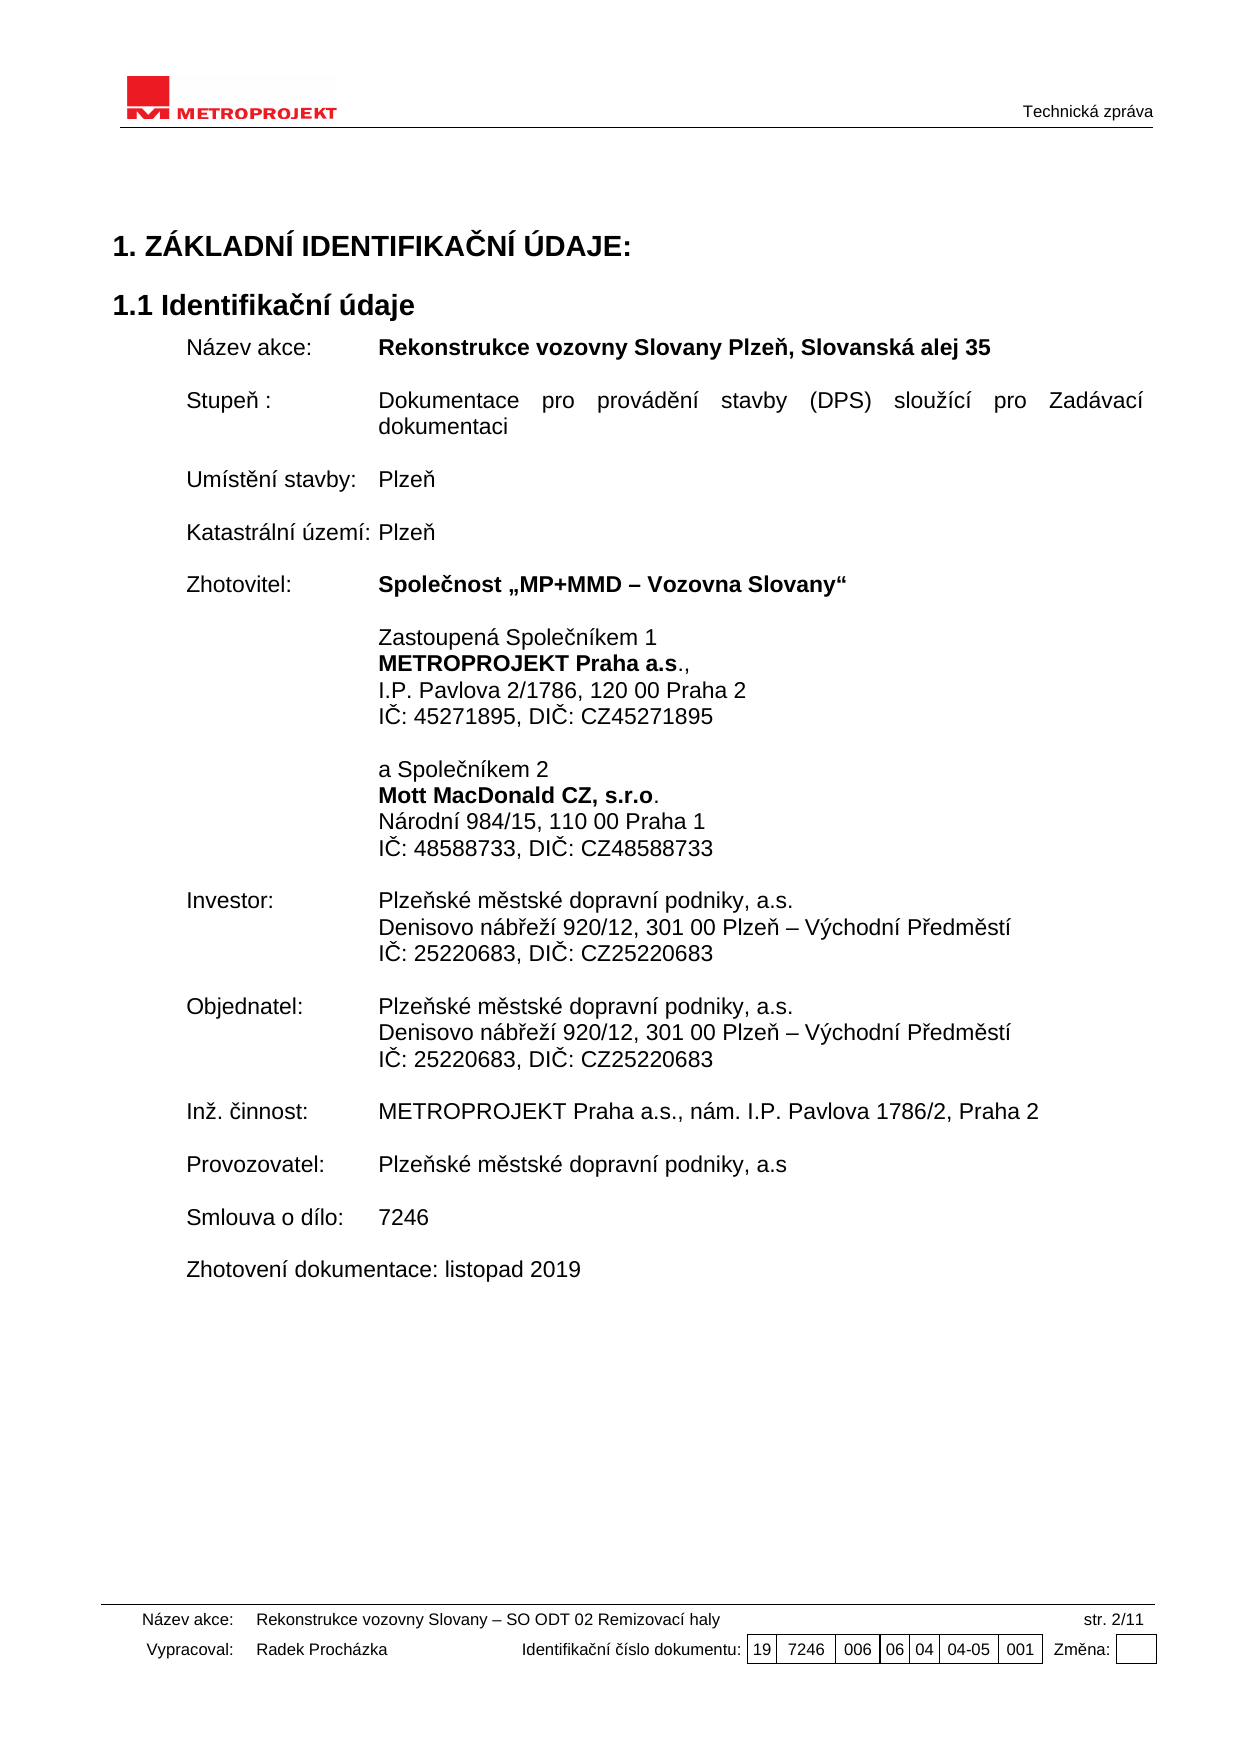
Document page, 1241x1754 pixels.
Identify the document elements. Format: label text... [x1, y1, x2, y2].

text Zhotovitel: Společnost „MP+MMD – Vozovna Slovany“ [112, 571, 1144, 597]
text Objednatel: Plzeňské městské dopravní podniky, a.s. [112, 993, 1174, 1019]
text Umístění stavby: Plzeň [112, 466, 1144, 492]
text IČ: 25220683, DIČ: CZ25220683 [112, 940, 1174, 966]
text IČ: 45271895, DIČ: CZ45271895 [112, 703, 1144, 729]
text Provozovatel: Plzeňské městské dopravní podniky, a.s [112, 1151, 1174, 1177]
text Katastrální území: Plzeň [112, 518, 1144, 545]
text IČ: 48588733, DIČ: CZ48588733 [112, 835, 1144, 861]
text I.P. Pavlova 2/1786, 120 00 Praha 2 [112, 677, 1144, 703]
text Investor: Plzeňské městské dopravní podniky, a.s. [112, 887, 1174, 914]
subtitle ZÁKLADNÍ Identifikační údaje: [112, 229, 1144, 263]
text Národní 984/15, 110 00 Praha 1 [112, 808, 1144, 835]
text Denisovo nábřeží 920/12, 301 00 Plzeň – Východní Předměstí [112, 914, 1174, 940]
text Mott MacDonald CZ, s.r.o. [112, 782, 1144, 808]
text Smlouva o dílo: 7246 [112, 1204, 1174, 1230]
text a Společníkem 2 [112, 756, 1144, 782]
text IČ: 25220683, DIČ: CZ25220683 [112, 1046, 1174, 1072]
subtitle Identifikační údaje [112, 288, 1144, 321]
text Název akce: Rekonstrukce vozovny Slovany Plzeň, Slovanská alej 35 [112, 334, 1144, 360]
text Zhotovení dokumentace: listopad 2019 [112, 1256, 1144, 1283]
text Denisovo nábřeží 920/12, 301 00 Plzeň – Východní Předměstí [112, 1019, 1174, 1046]
text Inž. činnost: METROPROJEKT Praha a.s., nám. I.P. Pavlova 1786/2, Praha 2 [112, 1098, 1144, 1124]
text Stupeň : Dokumentace pro provádění stavby (DPS) sloužící pro Zadávací dokumentaci [186, 387, 1144, 439]
text Zastoupená Společníkem 1 [112, 624, 1144, 650]
text METROPROJEKT Praha a.s., [112, 650, 1144, 677]
